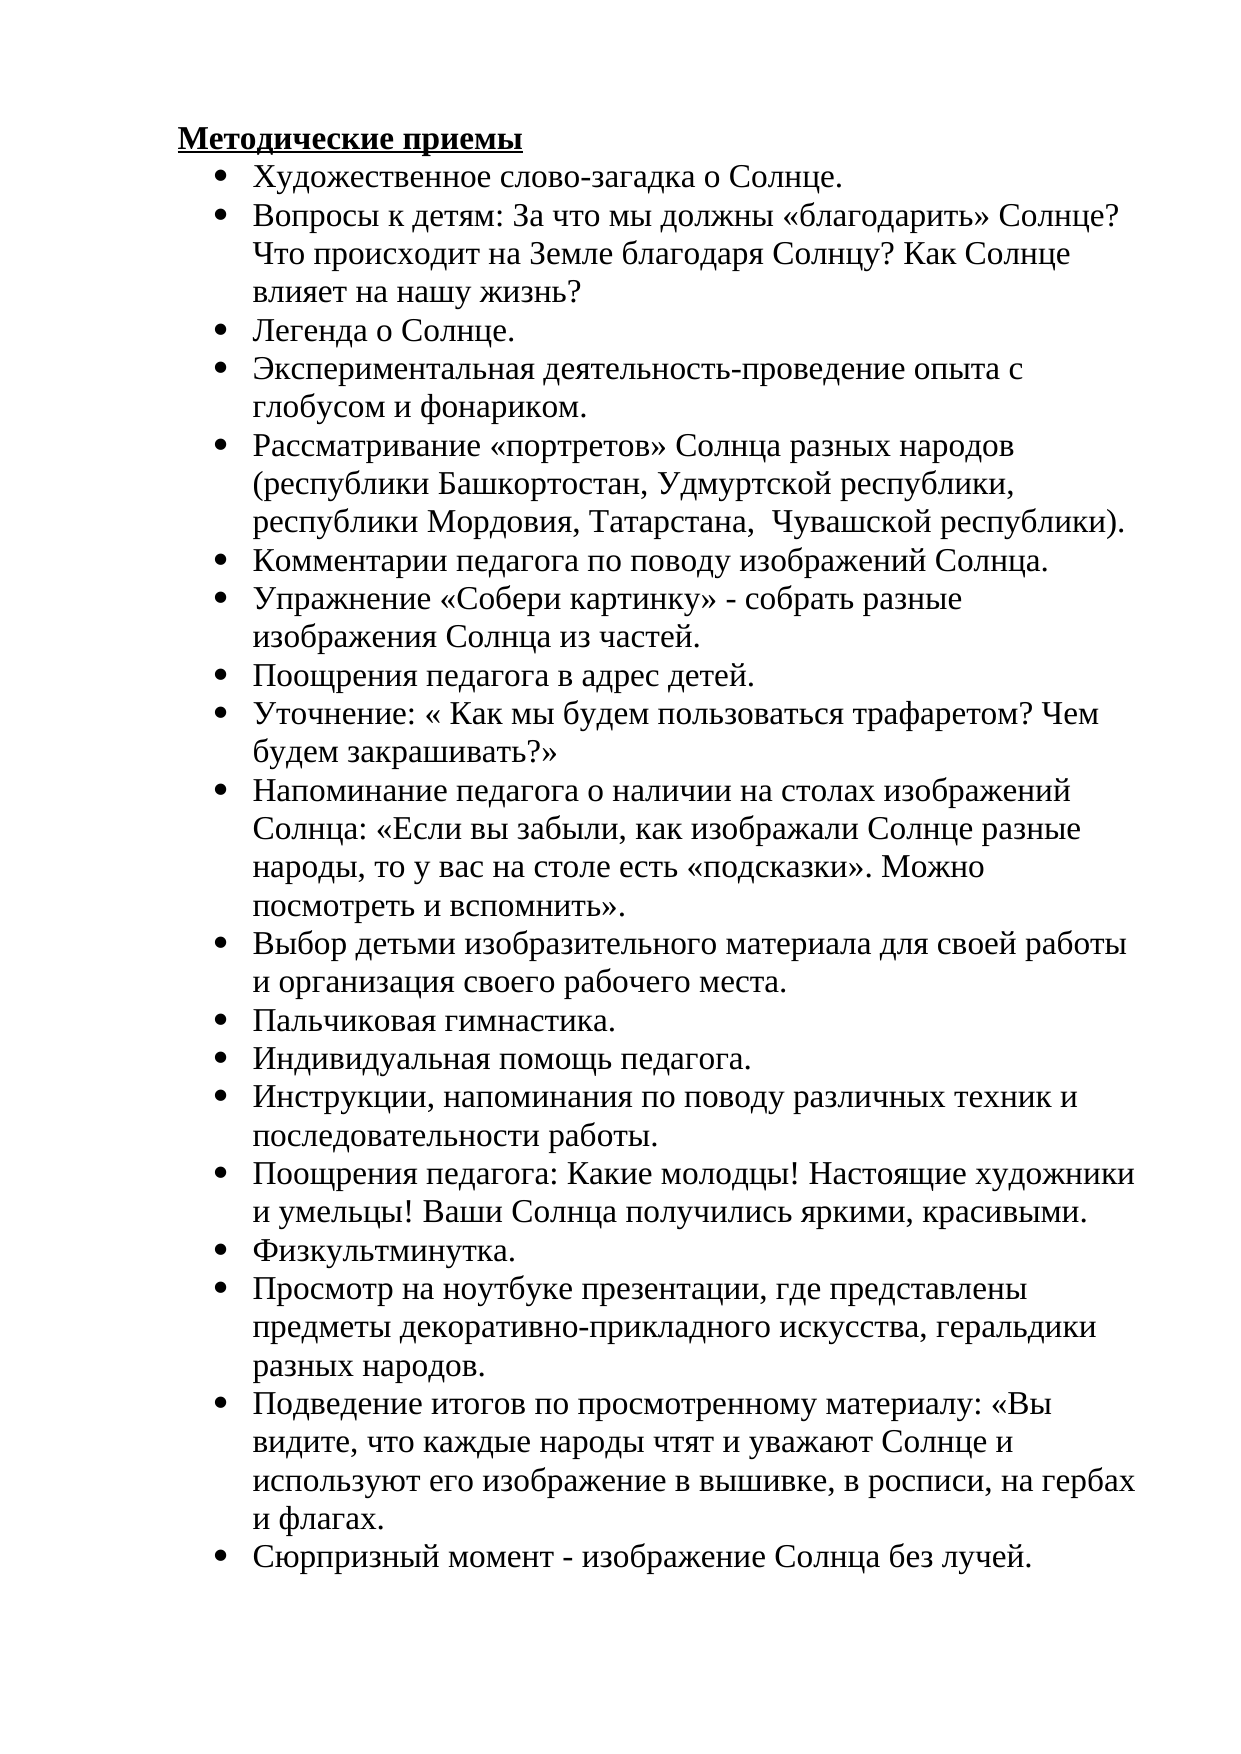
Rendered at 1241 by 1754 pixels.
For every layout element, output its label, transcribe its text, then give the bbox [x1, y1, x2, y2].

list Просмотр на ноутбуке презентации, где представлены предметы декоративно-прикладного искусства, геральдики разных народов. [215, 1268, 1152, 1383]
list Легенда о Солнце. [215, 310, 1152, 348]
list Выбор детьми изобразительного материала для своей работы и организация своего рабочего места. [215, 923, 1152, 1000]
list Художественное слово-загадка о Солнце. [215, 156, 1152, 195]
list Подведение итогов по просмотренному материалу: «Вы видите, что каждые народы чтят и уважают Солнце и используют его изображение в вышивке, в росписи, на гербах и флагах. [215, 1383, 1152, 1536]
text Методические приемы [177, 118, 1152, 156]
list Инструкции, напоминания по поводу различных техник и последовательности работы. [215, 1076, 1152, 1153]
list Вопросы к детям: За что мы должны «благодарить» Солнце? Что происходит на Земле благодаря Солнцу? Как Солнце влияет на нашу жизнь? [215, 195, 1152, 310]
list Поощрения педагога в адрес детей. [215, 655, 1152, 693]
list Физкультминутка. [215, 1230, 1152, 1268]
list Индивидуальная помощь педагога. [215, 1038, 1152, 1076]
list Напоминание педагога о наличии на столах изображений Солнца: «Если вы забыли, как изображали Солнце разные народы, то у вас на столе есть «подсказки». Можно посмотреть и вспомнить». [215, 770, 1152, 923]
list Уточнение: « Как мы будем пользоваться трафаретом? Чем будем закрашивать?» [215, 693, 1152, 770]
list Упражнение «Собери картинку» - собрать разные изображения Солнца из частей. [215, 578, 1152, 655]
list Сюрпризный момент - изображение Солнца без лучей. [215, 1536, 1152, 1575]
list Поощрения педагога: Какие молодцы! Настоящие художники и умельцы! Ваши Солнца получились яркими, красивыми. [215, 1153, 1152, 1230]
list Комментарии педагога по поводу изображений Солнца. [215, 540, 1152, 578]
list Экспериментальная деятельность-проведение опыта с глобусом и фонариком. [215, 348, 1152, 425]
list Пальчиковая гимнастика. [215, 1000, 1152, 1038]
list Рассматривание «портретов» Солнца разных народов (республики Башкортостан, Удмуртской республики, республики Мордовия, Татарстана, Чувашской республики). [215, 425, 1152, 540]
